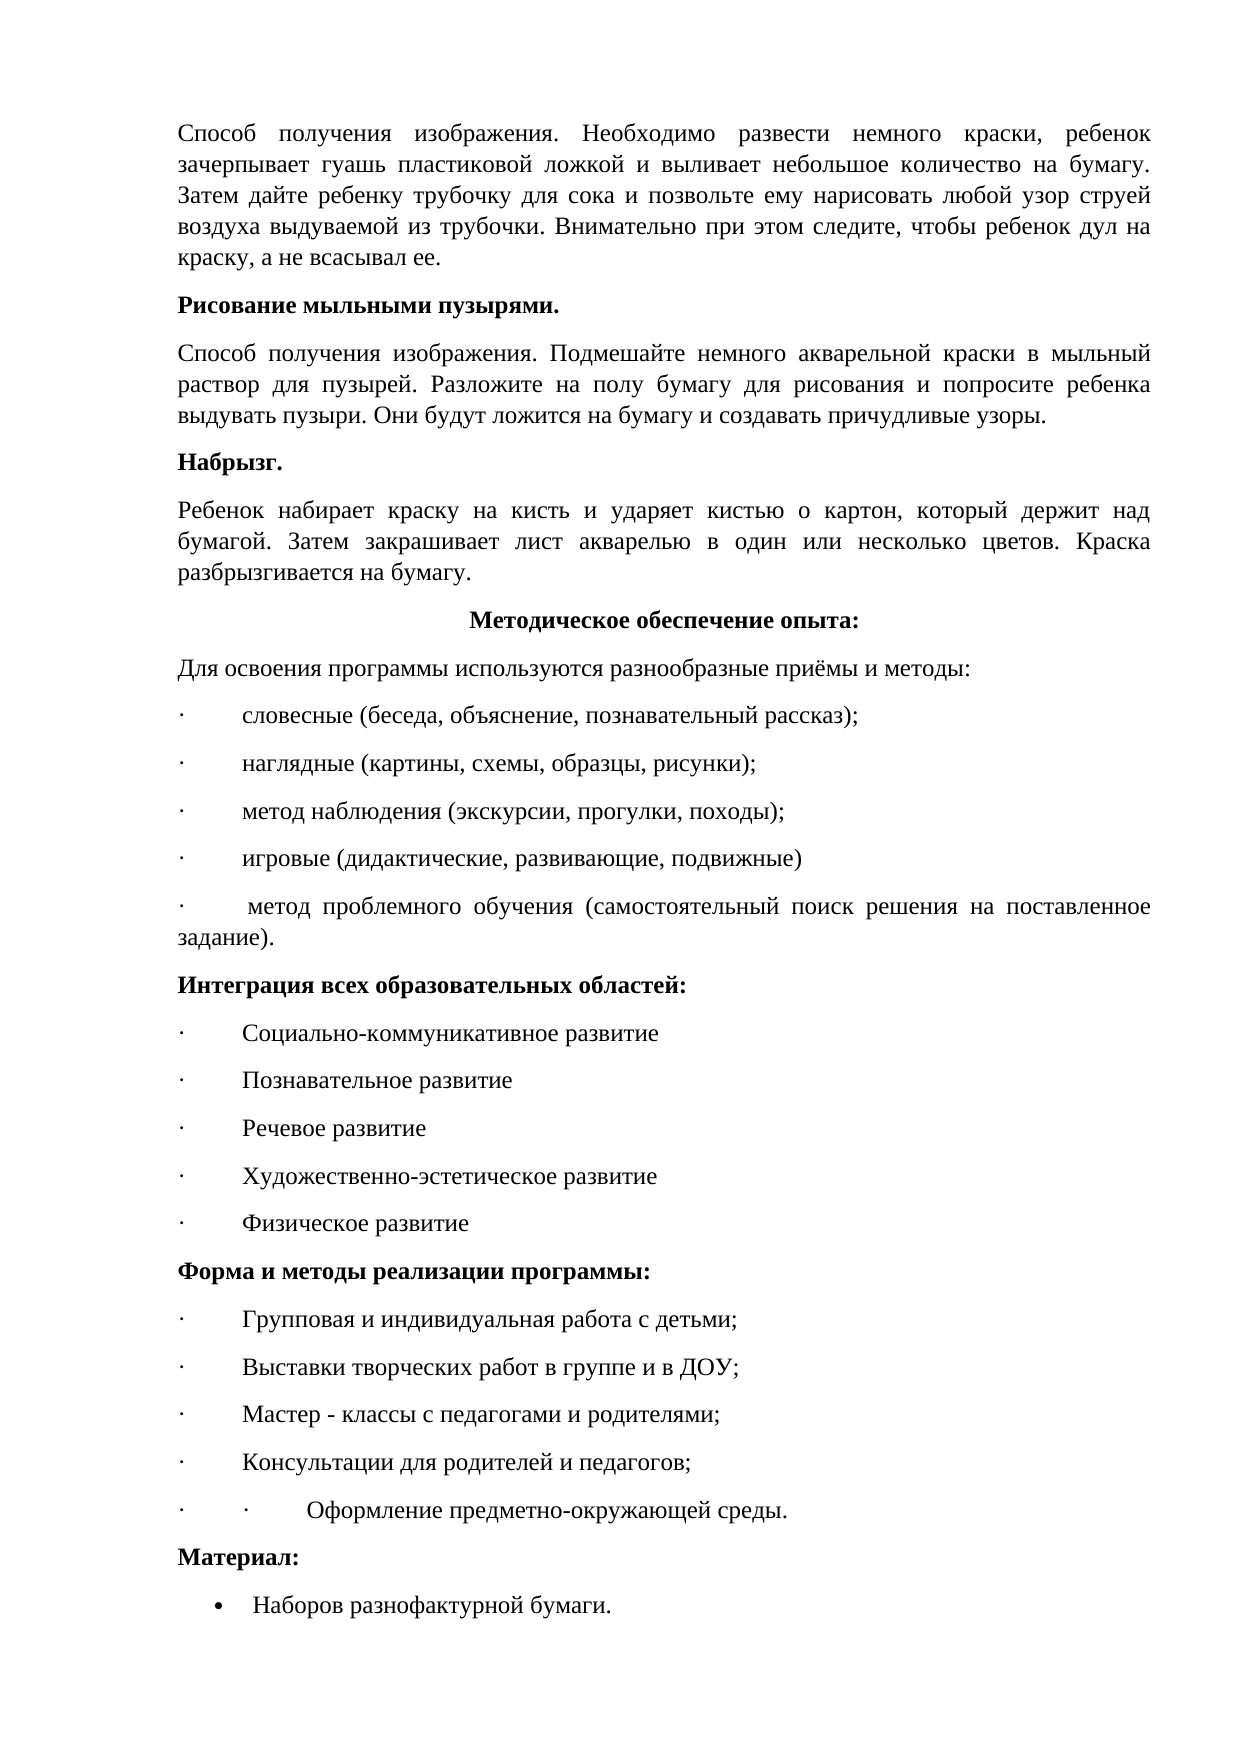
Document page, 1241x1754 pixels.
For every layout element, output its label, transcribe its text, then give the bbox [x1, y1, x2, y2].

text Ребенок набирает краску на кисть и ударяет кистью о картон, который держит над бумагой. Затем закрашивает лист акварелью в один или несколько цветов. Краска разбрызгивается на бумагу. [177, 495, 1152, 586]
text · игровые (дидактические, развивающие, подвижные) [177, 843, 1152, 872]
text · · Оформление предметно-окружающей среды. [177, 1495, 1152, 1523]
text · словесные (беседа, объяснение, познавательный рассказ); [177, 700, 1152, 729]
text Способ получения изображения. Необходимо развести немного краски, ребенок зачерпывает гуашь пластиковой ложкой и выливает небольшое количество на бумагу. Затем дайте ребенку трубочку для сока и позвольте ему нарисовать любой узор струей воздуха выдуваемой из трубочки. Внимательно при этом следите, чтобы ребенок дул на краску, а не всасывал ее. [177, 118, 1152, 271]
text · Художественно-эстетическое развитие [177, 1161, 1152, 1189]
text · Выставки творческих работ в группе и в ДОУ; [177, 1352, 1152, 1380]
text · Социально-коммуникативное развитие [177, 1018, 1152, 1046]
text Способ получения изображения. Подмешайте немного акварельной краски в мыльный раствор для пузырей. Разложите на полу бумагу для рисования и попросите ребенка выдувать пузыри. Они будут ложится на бумагу и создавать причудливые узоры. [177, 338, 1152, 428]
text Рисование мыльными пузырями. [177, 290, 1152, 319]
text · Групповая и индивидуальная работа с детьми; [177, 1304, 1152, 1333]
list Наборов разнофактурной бумаги. [215, 1590, 1152, 1619]
text Набрызг. [177, 447, 1152, 476]
text · Познавательное развитие [177, 1065, 1152, 1094]
text Интеграция всех образовательных областей: [177, 970, 1152, 999]
text Методическое обеспечение опыта: [177, 605, 1152, 634]
text · метод наблюдения (экскурсии, прогулки, походы); [177, 796, 1152, 824]
text · Мастер - классы с педагогами и родителями; [177, 1399, 1152, 1428]
text · Консультации для родителей и педагогов; [177, 1447, 1152, 1476]
text · Физическое развитие [177, 1208, 1152, 1237]
text Для освоения программы используются разнообразные приёмы и методы: [177, 653, 1152, 681]
text · наглядные (картины, схемы, образцы, рисунки); [177, 748, 1152, 777]
text Форма и методы реализации программы: [177, 1256, 1152, 1285]
text · Речевое развитие [177, 1113, 1152, 1142]
text · метод проблемного обучения (самостоятельный поиск решения на поставленное задание). [177, 891, 1152, 951]
text Материал: [177, 1542, 1152, 1571]
